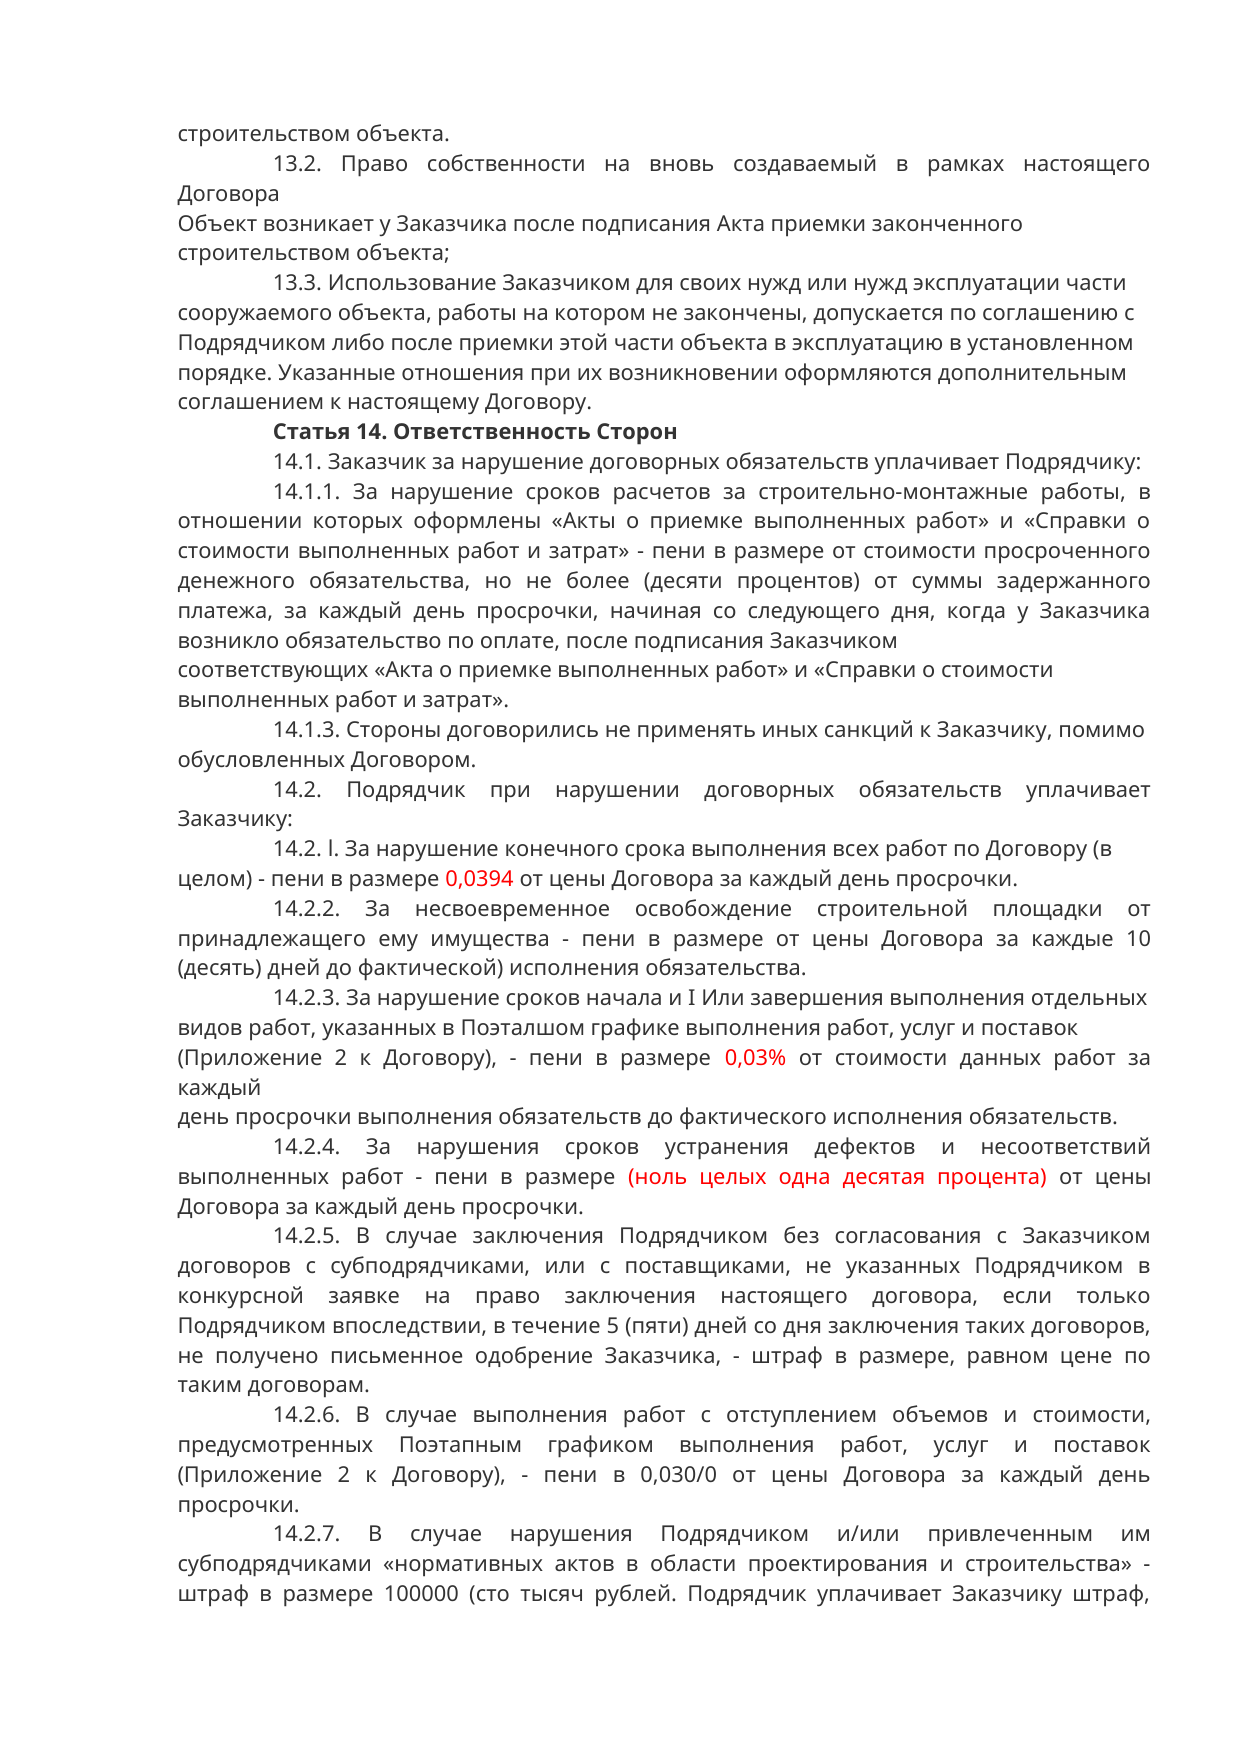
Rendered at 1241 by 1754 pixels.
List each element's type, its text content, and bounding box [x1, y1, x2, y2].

text 14.2.4. За нарушения сроков устранения дефектов и несоответствий выполненных работ - пени в размере (ноль целых одна десятая процента) от цены Договора за каждый день просрочки. [177, 1131, 1152, 1220]
text 14.2. l. За нарушение конечного срока выполнения всех работ по Договору (в [177, 833, 1152, 863]
text целом) - пени в размере 0,0394 от цены Договора за каждый день просрочки. [177, 863, 1152, 893]
text (Приложение 2 к Договору), - пени в размере 0,03% от стоимости данных работ за каждый [177, 1042, 1152, 1101]
text 14.1.3. Стороны договорились не применять иных санкций к Заказчику, помимо [177, 714, 1152, 744]
text 13.3. Использование Заказчиком для своих нужд или нужд эксплуатации части [177, 267, 1152, 297]
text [177, 1518, 1152, 1608]
text 14.1.1. За нарушение сроков расчетов за строительно-монтажные работы, в отношении которых оформлены «Акты о приемке выполненных работ» и «Справки о стоимости выполненных работ и затрат» - пени в размере от стоимости просроченного денежного обязательства, но не более (десяти процентов) от суммы задержанного платежа, за каждый день просрочки, начиная со следующего дня, когда y Заказчика возникло обязательство по оплате, после подписания Заказчиком [177, 476, 1152, 654]
text 14.2.6. В случае выполнения работ с отступлением объемов и стоимости, предусмотренных Поэтапным графиком выполнения работ, услуг и поставок (Приложение 2 к Договору), - пени в 0,030/0 от цены Договора за каждый день просрочки. [177, 1399, 1152, 1518]
text выполненных работ и затрат». [177, 684, 1152, 714]
text 14.2.5. В случае заключения Подрядчиком без согласования с Заказчиком договоров с субподрядчиками, или с поставщиками, не указанных Подрядчиком в конкурсной заявке на право заключения настоящего договора, если только Подрядчиком впоследствии, в течение 5 (пяти) дней со дня заключения таких договоров, не получено письменное одобрение Заказчика, - штраф в размере, равном цене по таким договорам. [177, 1220, 1152, 1399]
text 14.2. Подрядчик при нарушении договорных обязательств уплачивает Заказчику: [177, 773, 1152, 833]
text строительством объекта. [177, 118, 1152, 148]
text 14.1. Заказчик за нарушение договорных обязательств уплачивает Подрядчику: [177, 446, 1152, 476]
text соответствующих «Акта о приемке выполненных работ» и «Справки о стоимости [177, 654, 1152, 684]
text 13.2. Право собственности на вновь создаваемый в рамках настоящего Договора [177, 148, 1152, 207]
text 14.2.2. За несвоевременное освобождение строительной площадки от принадлежащего ему имущества - пени в размере от цены Договора за каждые 10 (десять) дней до фактической) исполнения обязательства. [177, 893, 1152, 982]
text соглашением к настоящему Договору. [177, 386, 1152, 416]
text строительством объекта; [177, 237, 1152, 267]
text видов работ, указанных в Поэталшом графике выполнения работ, услуг и поставок [177, 1012, 1152, 1042]
text 14.2.3. За нарушение сроков начала и I Или завершения выполнения отдельных [177, 982, 1152, 1012]
text порядке. Указанные отношения при их возникновении оформляются дополнительным [177, 356, 1152, 386]
text сооружаемого объекта, работы на котором не закончены, допускается по соглашению с [177, 297, 1152, 327]
text Статья 14. Ответственность Сторон [177, 416, 1152, 446]
text обусловленных Договором. [177, 744, 1152, 773]
text Подрядчиком либо после приемки этой части объекта в эксплуатацию в установленном [177, 327, 1152, 356]
text день просрочки выполнения обязательств до фактического исполнения обязательств. [177, 1101, 1152, 1131]
text Объект возникает y Заказчика после подписания Акта приемки законченного [177, 207, 1152, 237]
